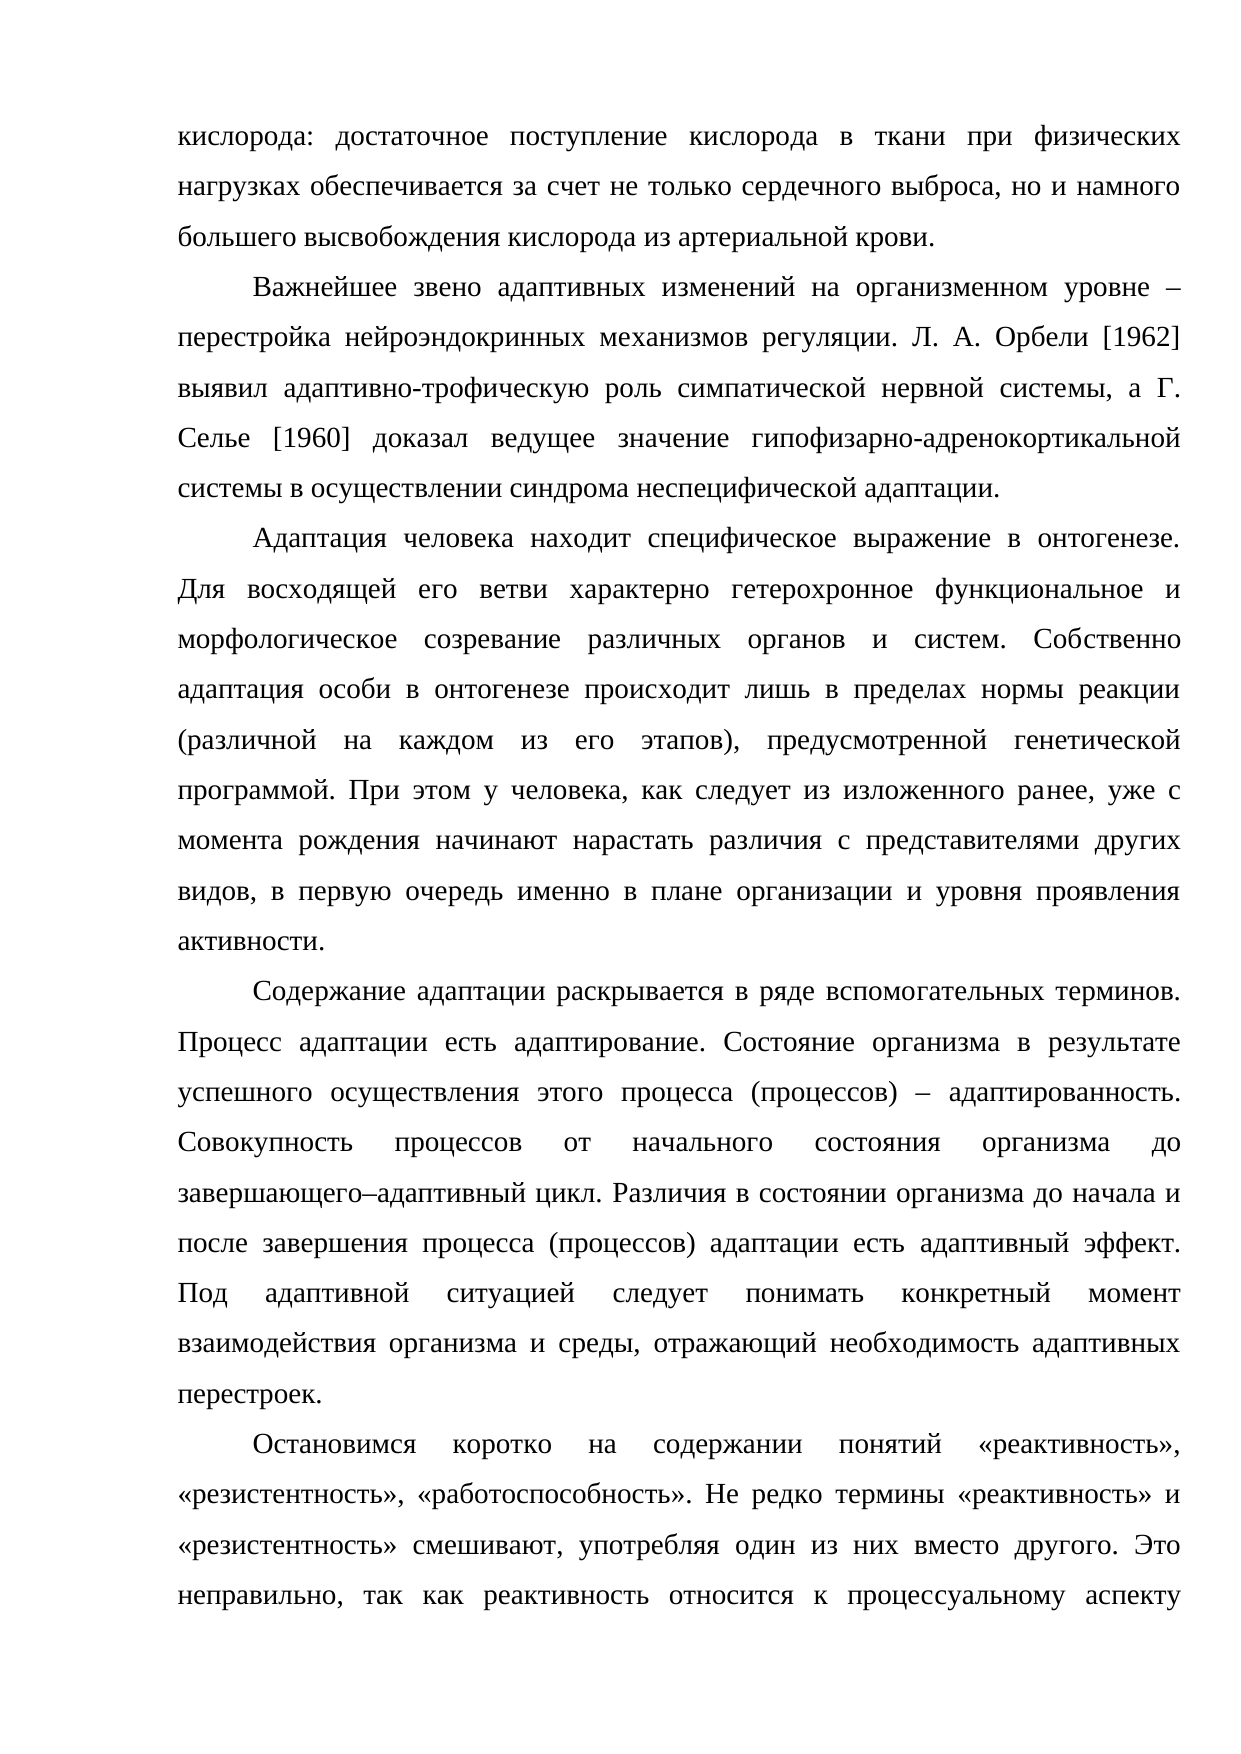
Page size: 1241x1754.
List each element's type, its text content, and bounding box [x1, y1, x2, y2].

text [177, 118, 1181, 252]
text Адаптация человека находит специфическое выражение в онтогенезе. Для восходящей его ветви характерно гетерохронное функциональное и морфологическое созревание различных органов и систем. Собственно адаптация особи в онтогенезе происходит лишь в пределах нормы реакции (различной на каждом из его этапов), предусмотренной генетической программой. При этом у человека, как следует из изложенного ранее, уже с момента рождения начинают нарастать различия с представителями других видов, в первую очередь именно в плане организации и уровня проявления активности. [177, 521, 1181, 957]
text Содержание адаптации раскрывается в ряде вспомогательных терминов. Процесс адаптации есть адаптирование. Состояние организма в результате успешного осуществления этого процесса (процессов) – адаптированность. Совокупность процессов от начального состояния организма до завершающего–адаптивный цикл. Различия в состоянии организма до начала и после завершения процесса (процессов) адаптации есть адаптивный эффект. Под адаптивной ситуацией следует понимать конкретный момент взаимодействия организма и среды, отражающий необходимость адаптивных перестроек. [177, 973, 1181, 1409]
text Важнейшее звено адаптивных изменений на организменном уровне – перестройка нейроэндокринных механизмов регуляции. Л. А. Орбели [1962] выявил адаптивно-трофическую роль симпатической нервной системы, а Г. Селье [1960] доказал ведущее значение гипофизарно-адренокортикальной системы в осуществлении синдрома неспецифической адаптации. [177, 269, 1181, 504]
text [177, 1426, 1181, 1611]
